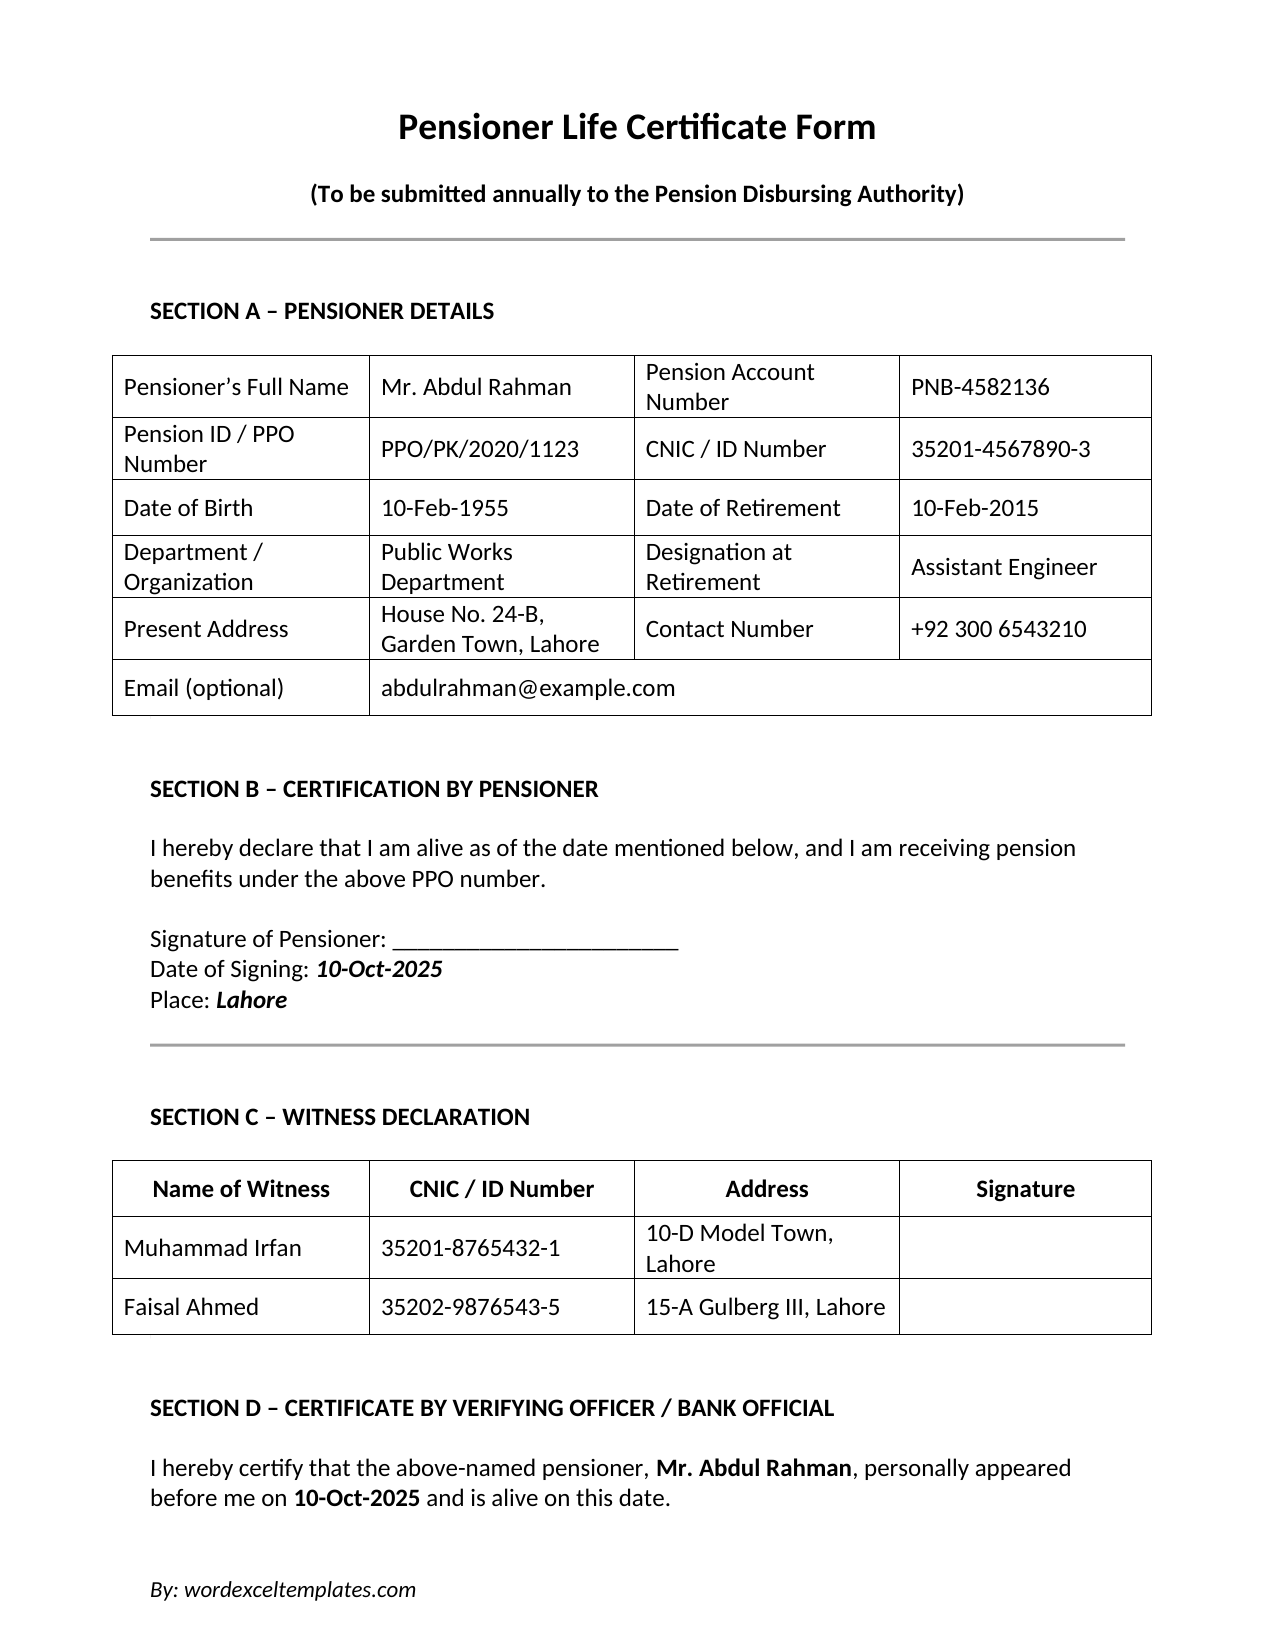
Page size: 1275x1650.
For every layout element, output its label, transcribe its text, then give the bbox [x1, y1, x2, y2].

table_header CNIC / ID Number [370, 1161, 634, 1216]
text SECTION B – CERTIFICATION BY PENSIONER [150, 773, 1125, 803]
table_header Name of Witness [113, 1161, 369, 1216]
table_cell Muhammad Irfan [113, 1217, 369, 1278]
text I hereby declare that I am alive as of the date mentioned below, and I am receiving pension benefits under the above PPO number. [150, 833, 1125, 894]
table_cell [900, 1279, 1151, 1334]
table_cell 35202-9876543-5 [370, 1279, 634, 1334]
table_cell 35201-8765432-1 [370, 1217, 634, 1278]
table_cell Date of Birth [113, 480, 369, 535]
table_cell Email (optional) [113, 660, 369, 715]
table_header PNB-4582136 [900, 356, 1151, 417]
table_cell Contact Number [635, 598, 899, 659]
table_cell Faisal Ahmed [113, 1279, 369, 1334]
table_cell Assistant Engineer [900, 536, 1151, 597]
table_header Mr. Abdul Rahman [370, 356, 634, 417]
table_header Pension Account Number [635, 356, 899, 417]
table_header Address [635, 1161, 899, 1216]
text SECTION C – WITNESS DECLARATION [150, 1101, 1125, 1131]
text SECTION D – CERTIFICATE BY VERIFYING OFFICER / BANK OFFICIAL [150, 1392, 1125, 1423]
table_cell Designation at Retirement [635, 536, 899, 597]
table_cell Public Works Department [370, 536, 634, 597]
table_cell 15-A Gulberg III, Lahore [635, 1279, 899, 1334]
table_cell 10-Feb-2015 [900, 480, 1151, 535]
table_cell 35201-4567890-3 [900, 418, 1151, 479]
text Pensioner Life Certificate Form [150, 103, 1125, 149]
table_cell CNIC / ID Number [635, 418, 899, 479]
table_cell [900, 1217, 1151, 1278]
table_cell abdulrahman@example.com [370, 660, 1151, 715]
text Signature of Pensioner: _______________________ Date of Signing: 10-Oct-2025 Place: Lahore [150, 923, 1125, 1014]
text SECTION A – PENSIONER DETAILS [150, 295, 1125, 326]
table_cell PPO/PK/2020/1123 [370, 418, 634, 479]
table_cell 10-D Model Town, Lahore [635, 1217, 899, 1278]
table_cell Present Address [113, 598, 369, 659]
table_cell Department / Organization [113, 536, 369, 597]
table_cell House No. 24-B, Garden Town, Lahore [370, 598, 634, 659]
table_header Signature [900, 1161, 1151, 1216]
table_header Pensioner’s Full Name [113, 356, 369, 417]
text I hereby certify that the above-named pensioner, Mr. Abdul Rahman, personally appeared before me on 10-Oct-2025 and is alive on this date. [150, 1452, 1125, 1513]
text (To be submitted annually to the Pension Disbursing Authority) [150, 178, 1125, 209]
table_cell Pension ID / PPO Number [113, 418, 369, 479]
table_cell 10-Feb-1955 [370, 480, 634, 535]
table_cell Date of Retirement [635, 480, 899, 535]
table_cell +92 300 6543210 [900, 598, 1151, 659]
